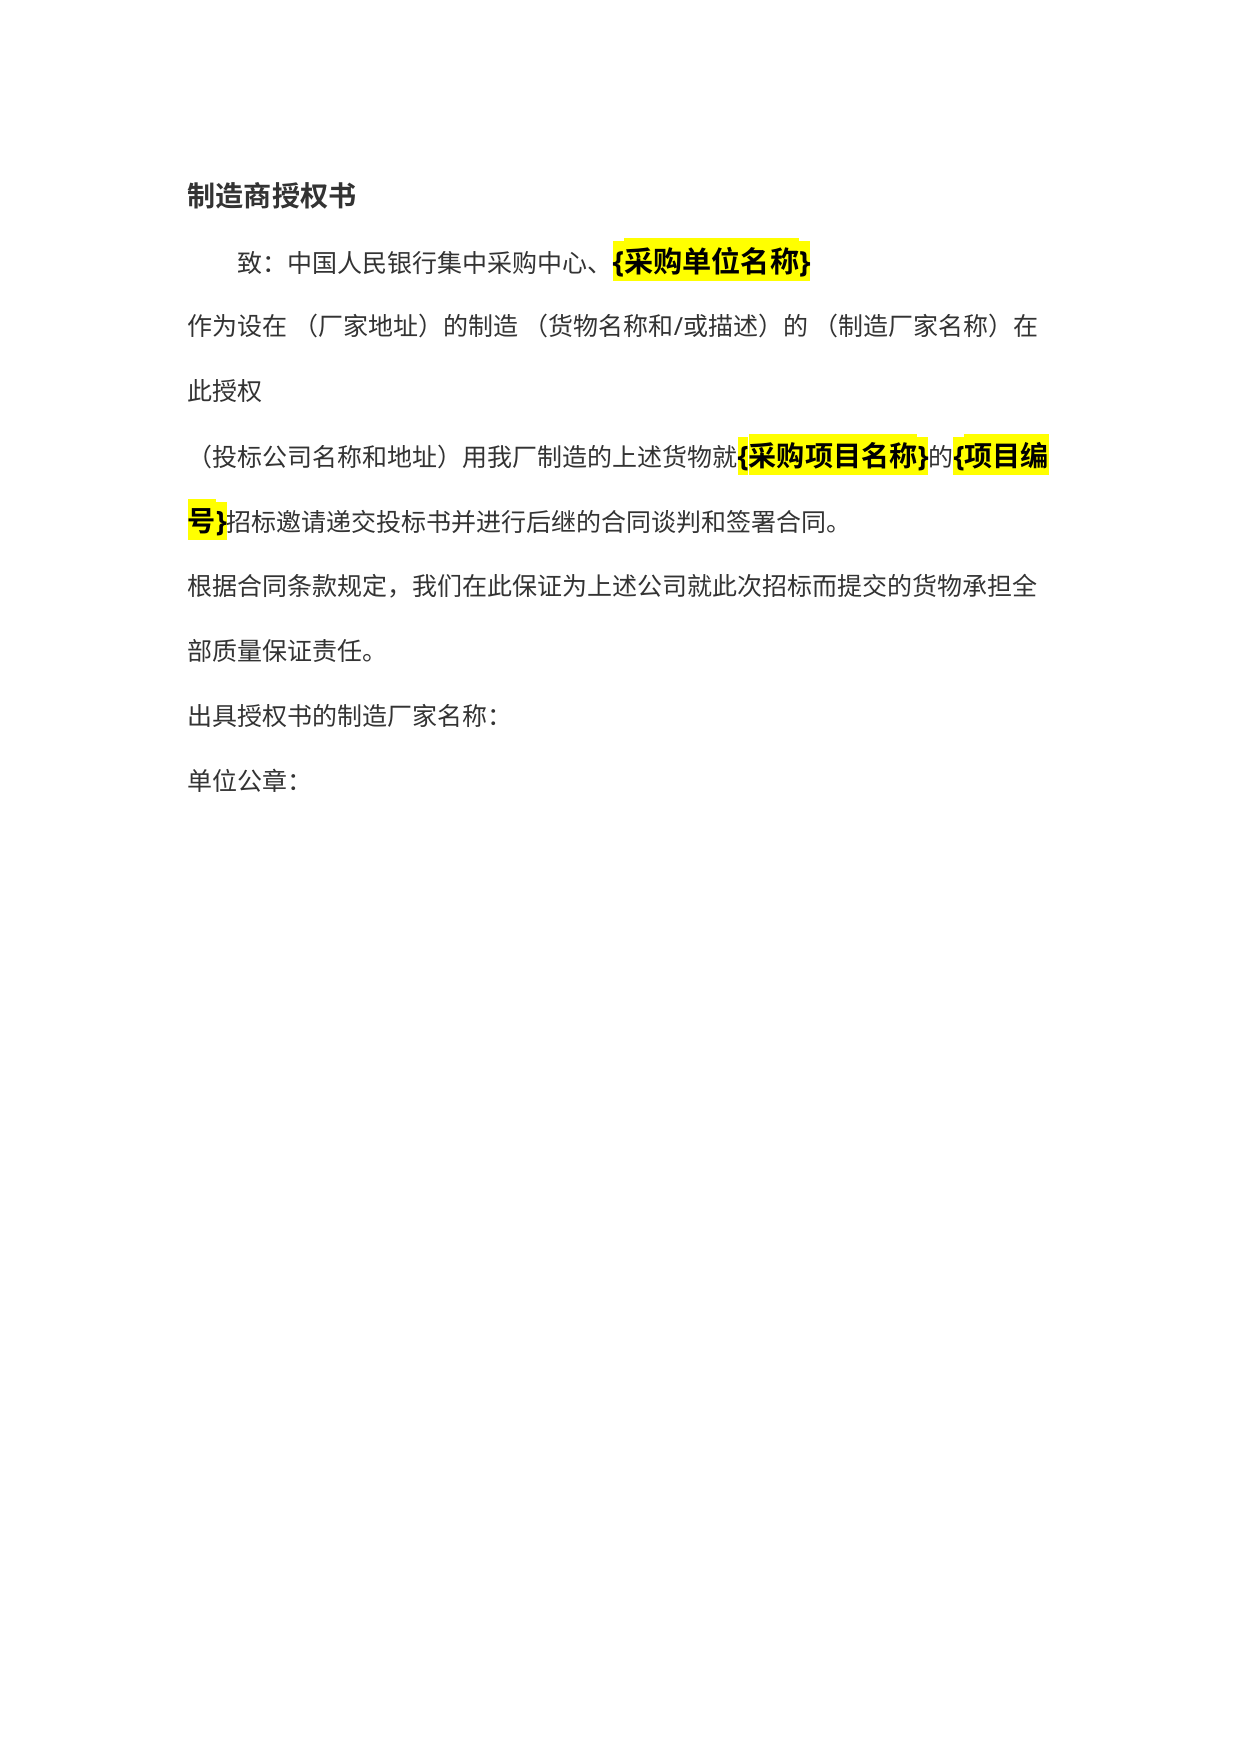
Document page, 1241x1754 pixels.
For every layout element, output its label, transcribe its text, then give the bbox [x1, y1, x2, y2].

subtitle 制造商授权书 [187, 162, 1053, 227]
text 根据合同条款规定，我们在此保证为上述公司就此次招标而提交的货物承担全部质量保证责任。 [187, 552, 1053, 682]
text 致：中国人民银行集中采购中心、{采购单位名称} [187, 227, 1053, 292]
text 单位公章： [187, 747, 1053, 812]
text 出具授权书的制造厂家名称： [187, 682, 1053, 747]
text 作为设在 （厂家地址）的制造 （货物名称和/或描述）的 （制造厂家名称）在此授权 [187, 292, 1053, 422]
text （投标公司名称和地址）用我厂制造的上述货物就{采购项目名称}的{项目编号}招标邀请递交投标书并进行后继的合同谈判和签署合同。 [187, 422, 1053, 552]
